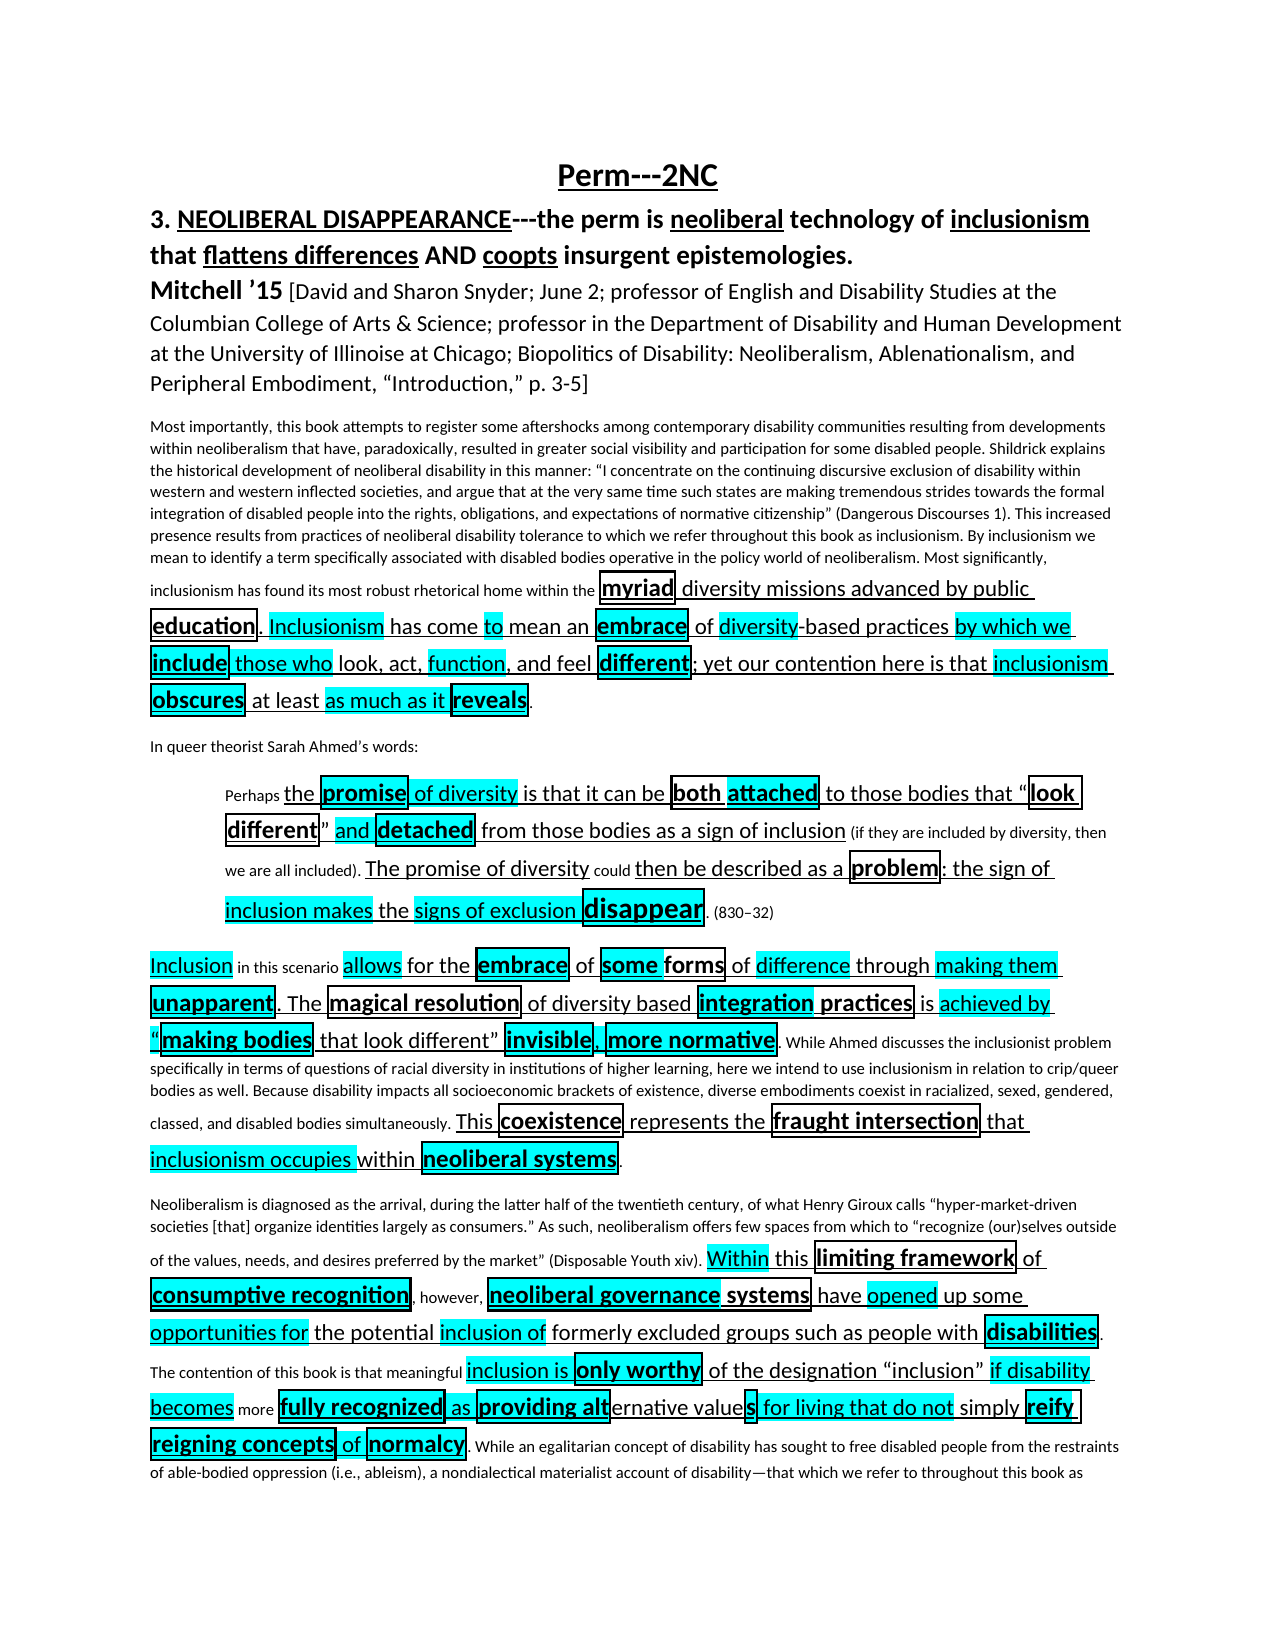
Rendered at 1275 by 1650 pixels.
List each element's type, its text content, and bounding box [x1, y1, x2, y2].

text Mitchell ’15 [David and Sharon Snyder; June 2; professor of English and Disability Studies at the Columbian College of Arts & Science; professor in the Department of Disability and Human Development at the University of Illinoise at Chicago; Biopolitics of Disability: Neoliberalism, Ablenationalism, and Peripheral Embodiment, “Introduction,” p. 3-5] [150, 273, 1125, 397]
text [150, 1195, 1125, 1483]
subtitle 3. NEOLIBERAL DISAPPEARANCE---the perm is neoliberal technology of inclusionism that flattens differences AND coopts insurgent epistemologies. [150, 202, 1125, 271]
text Inclusion in this scenario allows for the embrace of some forms of difference through making them unapparent. The magical resolution of diversity based integration practices is achieved by “making bodies that look different” invisible, more normative. While Ahmed discusses the inclusionist problem specifically in terms of questions of racial diversity in institutions of higher learning, here we intend to use inclusionism in relation to crip/queer bodies as well. Because disability impacts all socioeconomic brackets of existence, diverse embodiments coexist in racialized, sexed, gendered, classed, and disabled bodies simultaneously. This coexistence represents the fraught intersection that inclusionism occupies within neoliberal systems. [150, 947, 1125, 1175]
subtitle Perm---2NC [150, 154, 1125, 195]
text Perhaps the promise of diversity is that it can be both attached to those bodies that “look different” and detached from those bodies as a sign of inclusion (if they are included by diversity, then we are all included). The promise of diversity could then be described as a problem: the sign of inclusion makes the signs of exclusion disappear. (830–32) [225, 775, 1125, 927]
text In queer theorist Sarah Ahmed’s words: [150, 737, 1125, 757]
text Most importantly, this book attempts to register some aftershocks among contemporary disability communities resulting from developments within neoliberalism that have, paradoxically, resulted in greater social visibility and participation for some disabled people. Shildrick explains the historical development of neoliberal disability in this manner: “I concentrate on the continuing discursive exclusion of disability within western and western inflected societies, and argue that at the very same time such states are making tremendous strides towards the formal integration of disabled people into the rights, obligations, and expectations of normative citizenship” (Dangerous Discourses 1). This increased presence results from practices of neoliberal disability tolerance to which we refer throughout this book as inclusionism. By inclusionism we mean to identify a term specifically associated with disabled bodies operative in the policy world of neoliberalism. Most significantly, inclusionism has found its most robust rhetorical home within the myriad diversity missions advanced by public education. Inclusionism has come to mean an embrace of diversity-based practices by which we include those who look, act, function, and feel different; yet our contention here is that inclusionism obscures at least as much as it reveals. [150, 416, 1125, 717]
